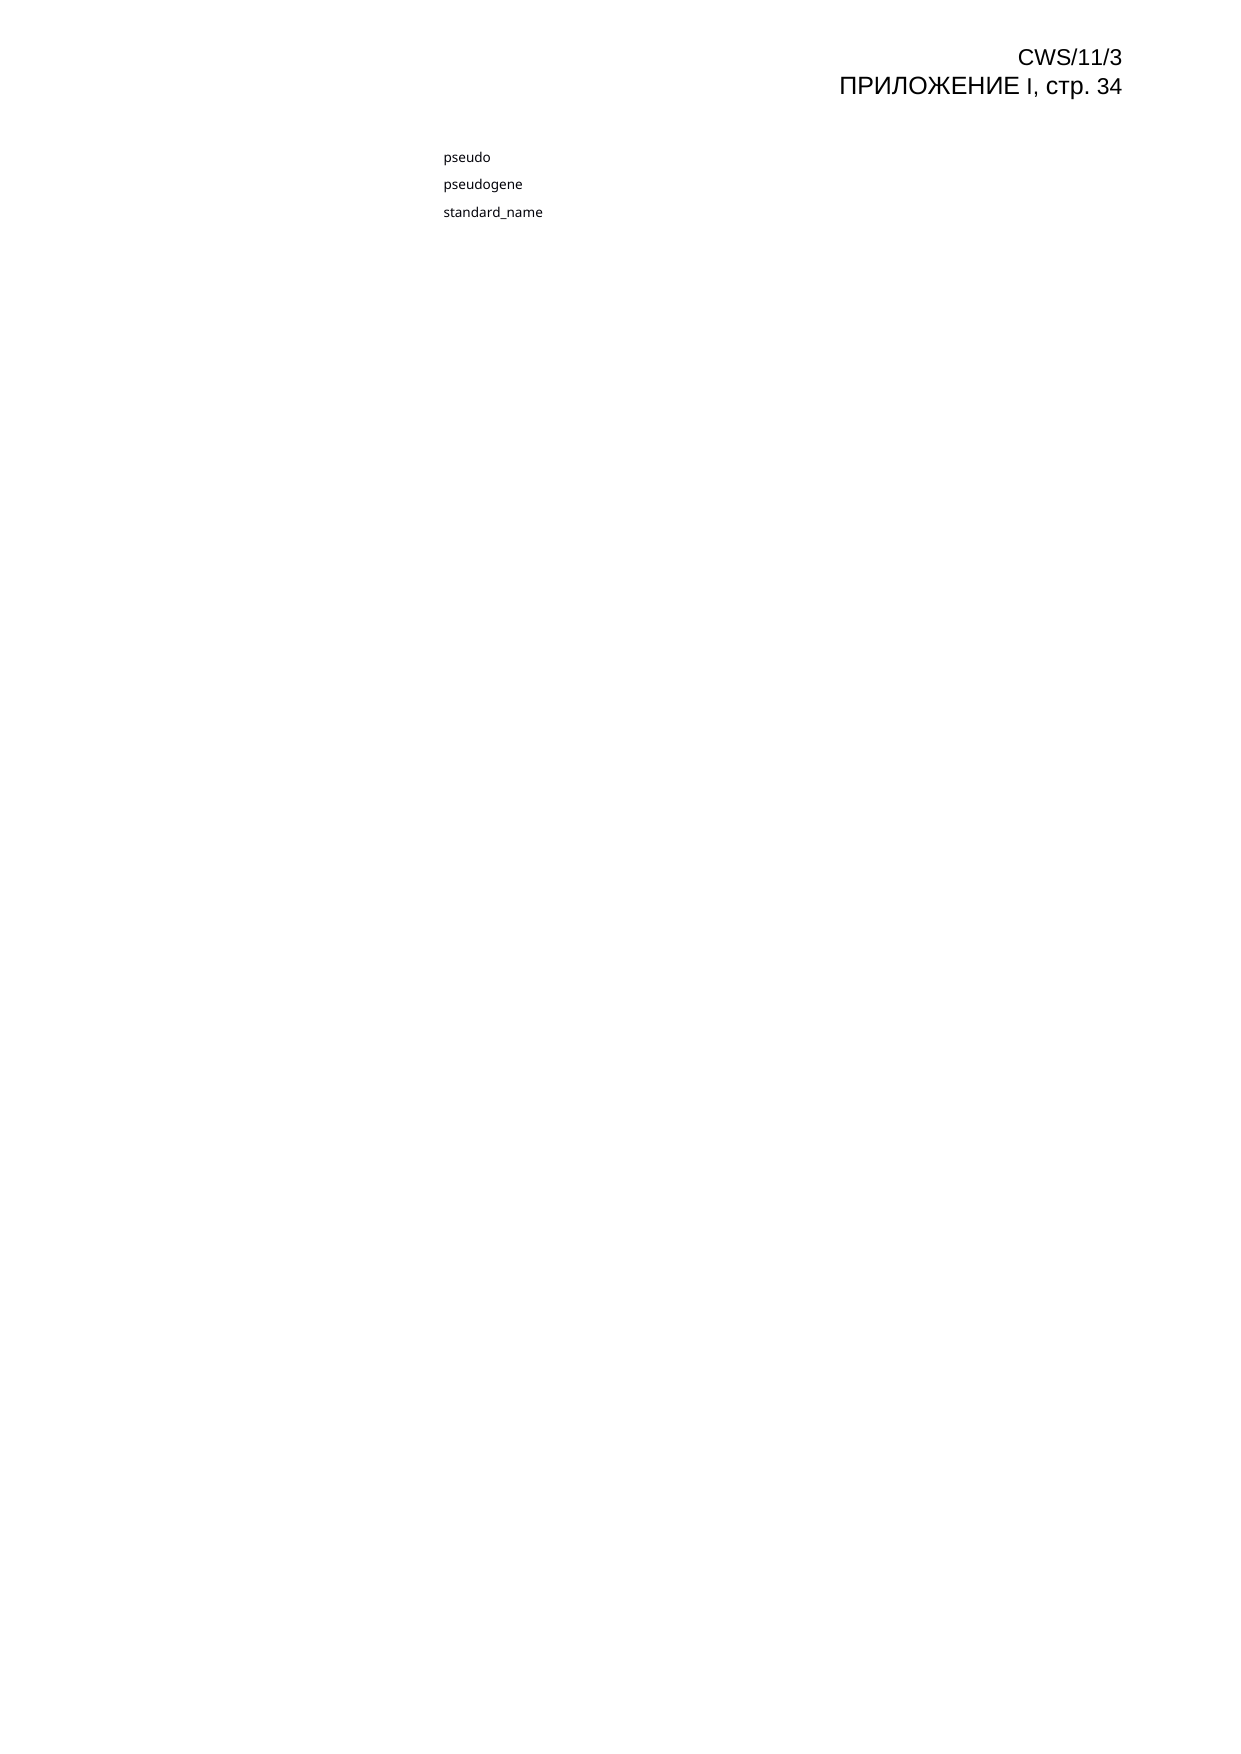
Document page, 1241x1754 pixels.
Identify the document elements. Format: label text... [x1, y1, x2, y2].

text standard_name [443, 203, 1122, 221]
text pseudo [443, 148, 1122, 166]
text pseudogene [443, 175, 1122, 194]
